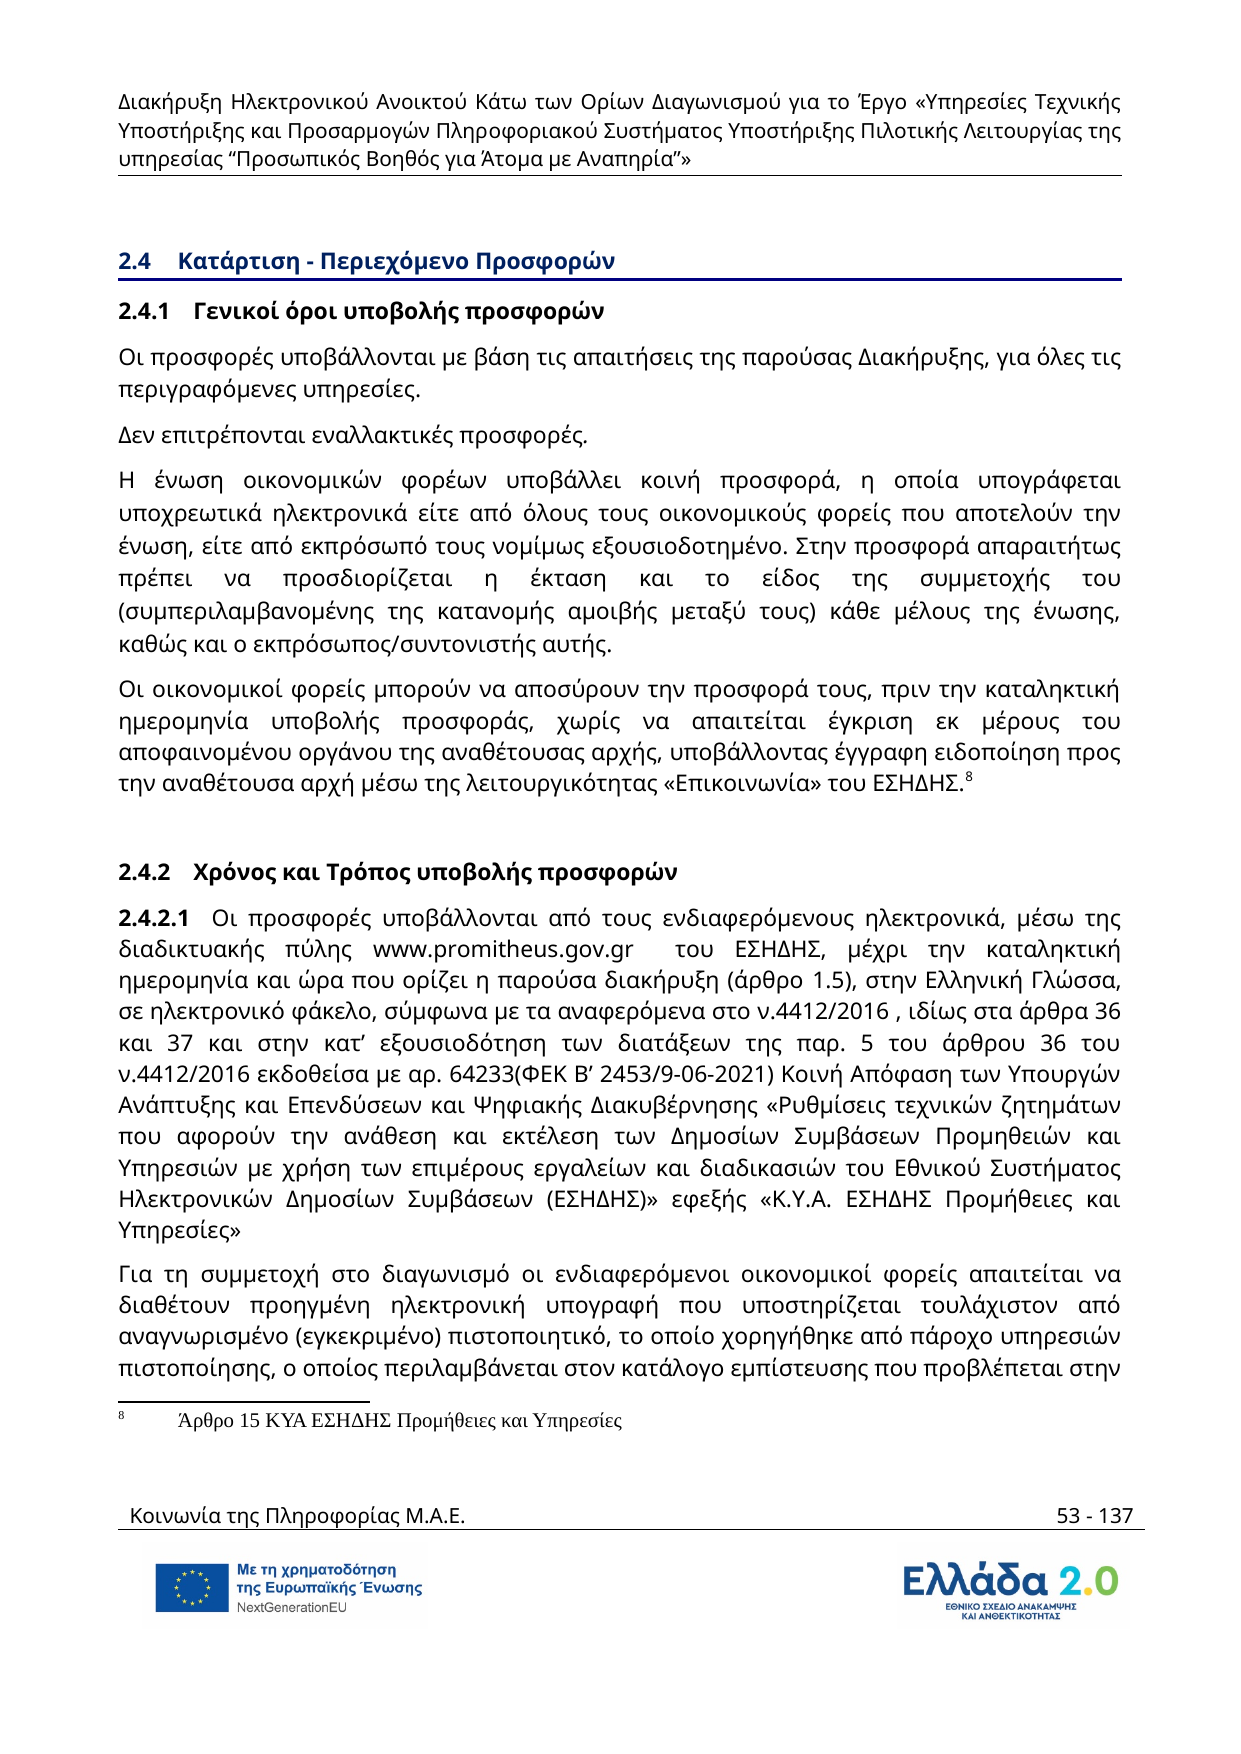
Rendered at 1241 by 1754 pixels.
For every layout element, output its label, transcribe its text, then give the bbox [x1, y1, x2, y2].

text Οι προσφορές υποβάλλονται με βάση τις απαιτήσεις της παρούσας Διακήρυξης, για όλες τις περιγραφόμενες υπηρεσίες. [118, 341, 1122, 404]
text 2.4.2.1 Οι προσφορές υποβάλλονται από τους ενδιαφερόμενους ηλεκτρονικά, μέσω της διαδικτυακής πύλης www.promitheus.gov.gr του ΕΣΗΔΗΣ, μέχρι την καταληκτική ημερομηνία και ώρα που ορίζει η παρούσα διακήρυξη (άρθρο ‎1.5), στην Ελληνική Γλώσσα, σε ηλεκτρονικό φάκελο, σύμφωνα με τα αναφερόμενα στο ν.4412/2016 , ιδίως στα άρθρα 36 και 37 και στην κατ’ εξουσιοδότηση των διατάξεων της παρ. 5 του άρθρου 36 του ν.4412/2016 εκδοθείσα με αρ. 64233(ΦΕΚ Β’ 2453/9-06-2021) Κοινή Απόφαση των Υπουργών Ανάπτυξης και Επενδύσεων και Ψηφιακής Διακυβέρνησης «Ρυθμίσεις τεχνικών ζητημάτων που αφορούν την ανάθεση και εκτέλεση των Δημοσίων Συμβάσεων Προμηθειών και Υπηρεσιών με χρήση των επιμέρους εργαλείων και διαδικασιών του Εθνικού Συστήματος Ηλεκτρονικών Δημοσίων Συμβάσεων (ΕΣΗΔΗΣ)» εφεξής «Κ.Υ.Α. ΕΣΗΔΗΣ Προμήθειες και Υπηρεσίες» [118, 901, 1122, 1245]
subtitle Κατάρτιση - Περιεχόμενο Προσφορών [118, 245, 1122, 278]
subtitle Χρόνος και Τρόπος υποβολής προσφορών [118, 856, 1122, 887]
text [118, 1258, 1122, 1383]
text Η ένωση οικονομικών φορέων υποβάλλει κοινή προσφορά, η οποία υπογράφεται υποχρεωτικά ηλεκτρονικά είτε από όλους τους οικονομικούς φορείς που αποτελούν την ένωση, είτε από εκπρόσωπό τους νομίμως εξουσιοδοτημένο. Στην προσφορά απαραιτήτως πρέπει να προσδιορίζεται η έκταση και το είδος της συμμετοχής του (συμπεριλαμβανομένης της κατανομής αμοιβής μεταξύ τους) κάθε μέλους της ένωσης, καθώς και ο εκπρόσωπος/συντονιστής αυτής. [118, 464, 1122, 659]
text Δεν επιτρέπονται εναλλακτικές προσφορές. [118, 419, 1122, 450]
text Οι οικονομικοί φορείς μπορούν να αποσύρουν την προσφορά τους, πριν την καταληκτική ημερομηνία υποβολής προσφοράς, χωρίς να απαιτείται έγκριση εκ μέρους του αποφαινομένου οργάνου της αναθέτουσας αρχής, υποβάλλοντας έγγραφη ειδοποίηση προς την αναθέτουσα αρχή μέσω της λειτουργικότητας «Επικοινωνία» του ΕΣΗΔΗΣ. [118, 673, 1122, 798]
subtitle Γενικοί όροι υποβολής προσφορών [118, 295, 1122, 326]
